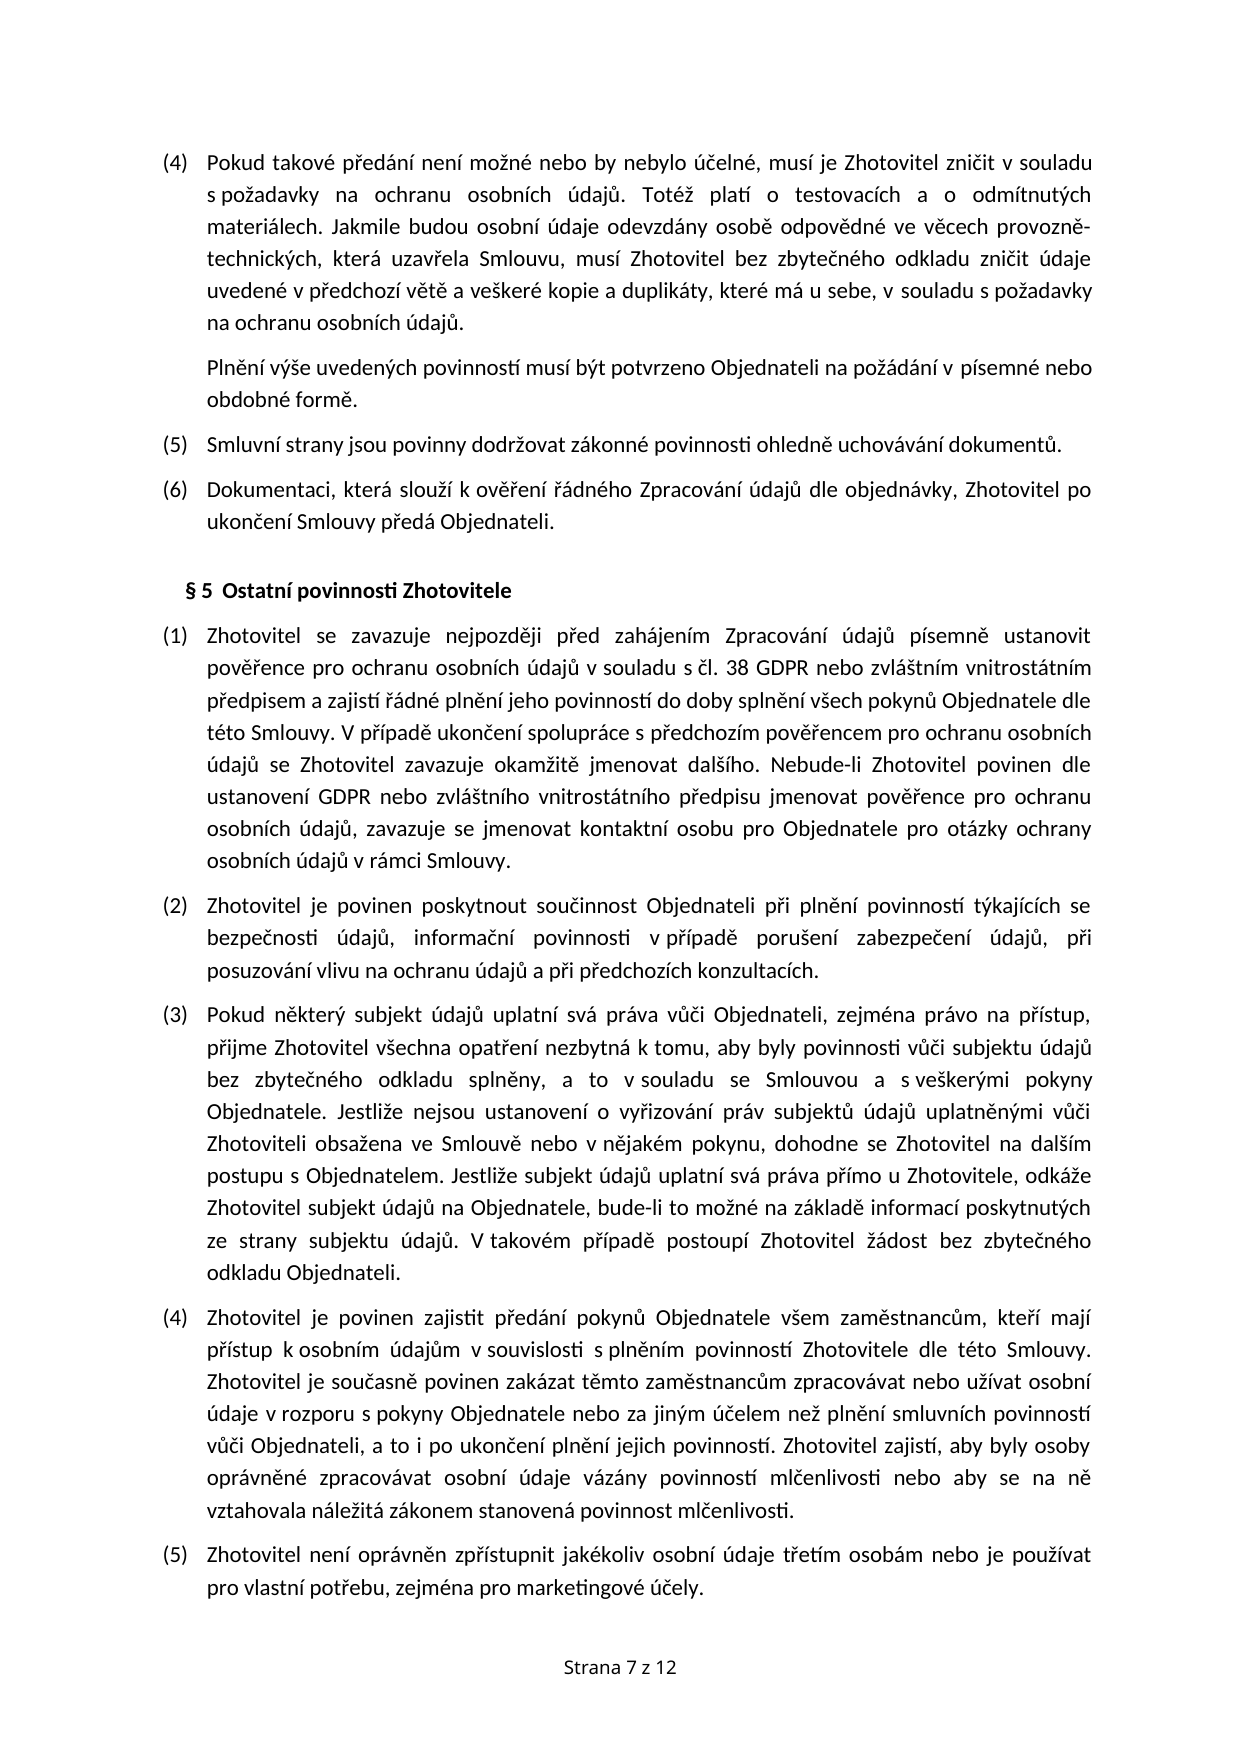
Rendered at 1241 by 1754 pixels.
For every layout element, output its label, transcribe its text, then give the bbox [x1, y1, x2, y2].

list Zhotovitel není oprávněn zpřístupnit jakékoliv osobní údaje třetím osobám nebo je používat pro vlastní potřebu, zejména pro marketingové účely. [162, 1540, 1093, 1601]
list Smluvní strany jsou povinny dodržovat zákonné povinnosti ohledně uchovávání dokumentů. [162, 430, 1093, 458]
list Pokud některý subjekt údajů uplatní svá práva vůči Objednateli, zejména právo na přístup, přijme Zhotovitel všechna opatření nezbytná k tomu, aby byly povinnosti vůči subjektu údajů bez zbytečného odkladu splněny, a to v souladu se Smlouvou a s veškerými pokyny Objednatele. Jestliže nejsou ustanovení o vyřizování práv subjektů údajů uplatněnými vůči Zhotoviteli obsažena ve Smlouvě nebo v nějakém pokynu, dohodne se Zhotovitel na dalším postupu s Objednatelem. Jestliže subjekt údajů uplatní svá práva přímo u Zhotovitele, odkáže Zhotovitel subjekt údajů na Objednatele, bude-li to možné na základě informací poskytnutých ze strany subjektu údajů. V takovém případě postoupí Zhotovitel žádost bez zbytečného odkladu Objednateli. [162, 1000, 1093, 1286]
list Pokud takové předání není možné nebo by nebylo účelné, musí je Zhotovitel zničit v souladu s požadavky na ochranu osobních údajů. Totéž platí o testovacích a o odmítnutých materiálech. Jakmile budou osobní údaje odevzdány osobě odpovědné ve věcech provozně-technických, která uzavřela Smlouvu, musí Zhotovitel bez zbytečného odkladu zničit údaje uvedené v předchozí větě a veškeré kopie a duplikáty, které má u sebe, v souladu s požadavky na ochranu osobních údajů. [162, 148, 1093, 337]
list Plnění výše uvedených povinností musí být potvrzeno Objednateli na požádání v písemné nebo obdobné formě. [207, 353, 1093, 413]
text Ostatní povinnosti Zhotovitele [185, 577, 1093, 605]
list Zhotovitel je povinen zajistit předání pokynů Objednatele všem zaměstnancům, kteří mají přístup k osobním údajům v souvislosti s plněním povinností Zhotovitele dle této Smlouvy. Zhotovitel je současně povinen zakázat těmto zaměstnancům zpracovávat nebo užívat osobní údaje v rozporu s pokyny Objednatele nebo za jiným účelem než plnění smluvních povinností vůči Objednateli, a to i po ukončení plnění jejich povinností. Zhotovitel zajistí, aby byly osoby oprávněné zpracovávat osobní údaje vázány povinností mlčenlivosti nebo aby se na ně vztahovala náležitá zákonem stanovená povinnost mlčenlivosti. [162, 1303, 1093, 1524]
list Dokumentaci, která slouží k ověření řádného Zpracování údajů dle objednávky, Zhotovitel po ukončení Smlouvy předá Objednateli. [162, 475, 1093, 535]
list Zhotovitel se zavazuje nejpozději před zahájením Zpracování údajů písemně ustanovit pověřence pro ochranu osobních údajů v souladu s čl. 38 GDPR nebo zvláštním vnitrostátním předpisem a zajistí řádné plnění jeho povinností do doby splnění všech pokynů Objednatele dle této Smlouvy. V případě ukončení spolupráce s předchozím pověřencem pro ochranu osobních údajů se Zhotovitel zavazuje okamžitě jmenovat dalšího. Nebude-li Zhotovitel povinen dle ustanovení GDPR nebo zvláštního vnitrostátního předpisu jmenovat pověřence pro ochranu osobních údajů, zavazuje se jmenovat kontaktní osobu pro Objednatele pro otázky ochrany osobních údajů v rámci Smlouvy. [162, 621, 1093, 875]
list Zhotovitel je povinen poskytnout součinnost Objednateli při plnění povinností týkajících se bezpečnosti údajů, informační povinnosti v případě porušení zabezpečení údajů, při posuzování vlivu na ochranu údajů a při předchozích konzultacích. [162, 891, 1093, 984]
